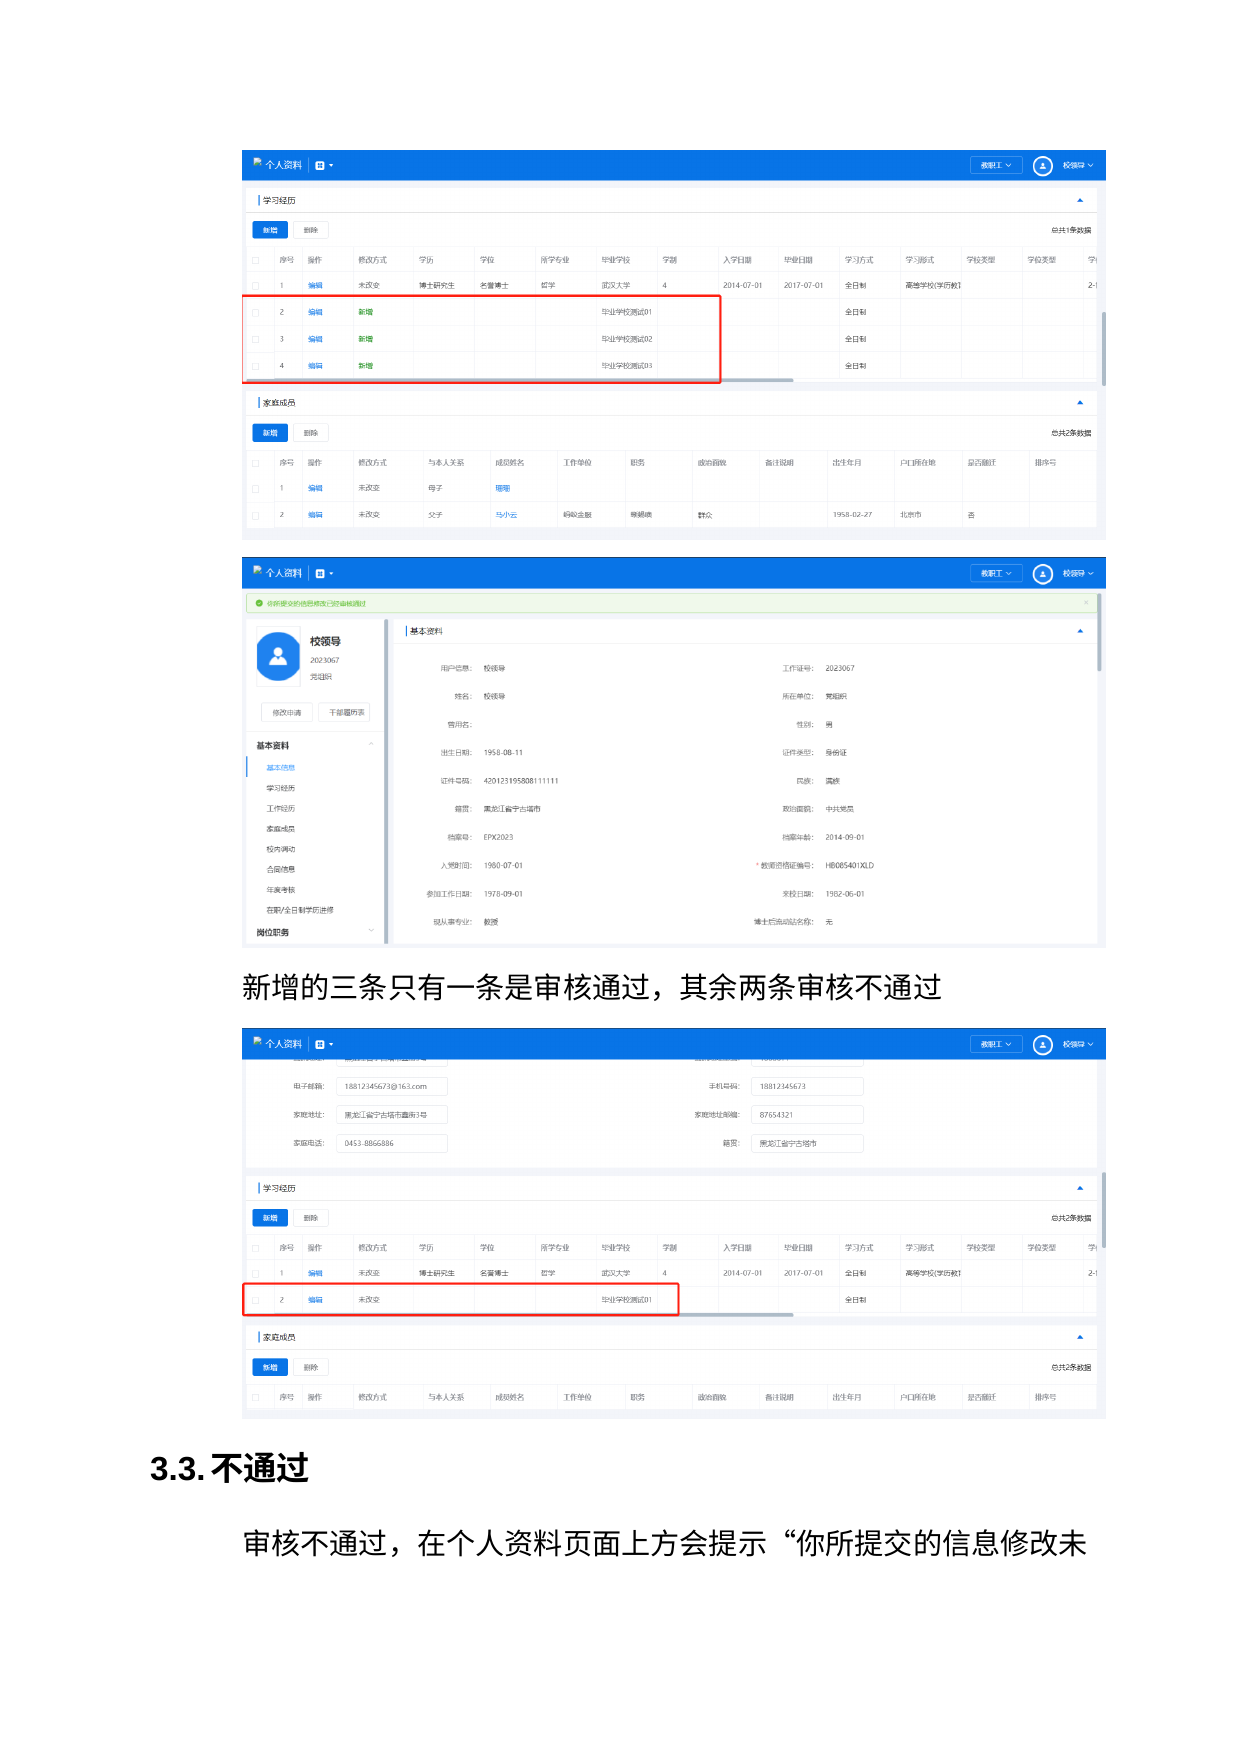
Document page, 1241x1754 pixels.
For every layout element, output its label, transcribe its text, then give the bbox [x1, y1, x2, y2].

picture [242, 150, 1106, 540]
picture [242, 1028, 1106, 1419]
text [150, 1521, 1090, 1563]
picture [242, 557, 1106, 948]
text 新增的三条只有一条是审核通过，其余两条审核不通过 [150, 965, 1090, 1007]
subtitle 不通过 [150, 1442, 1090, 1490]
